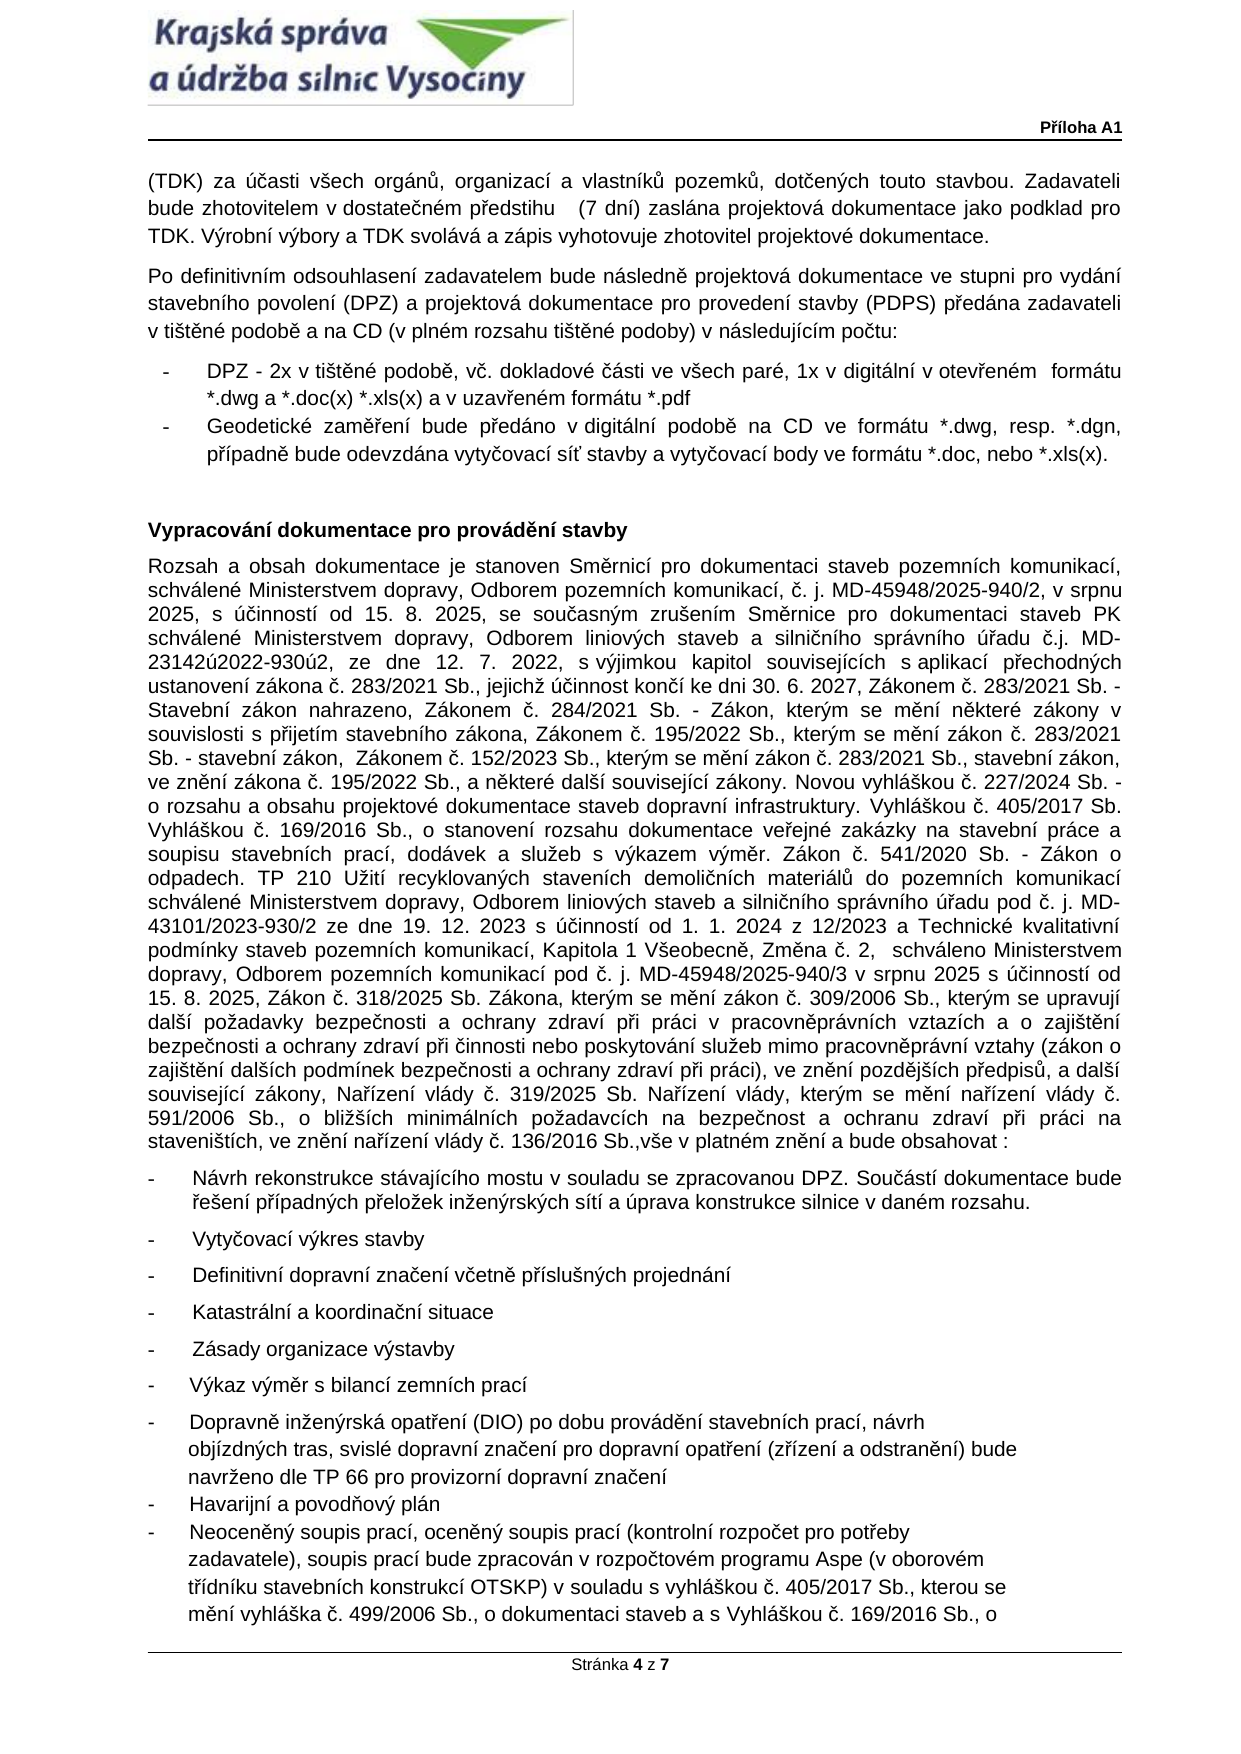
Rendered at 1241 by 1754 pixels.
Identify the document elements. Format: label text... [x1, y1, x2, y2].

text - Havarijní a povodňový plán [148, 1492, 1122, 1516]
text Vypracování dokumentace pro provádění stavby [148, 518, 1122, 542]
text Rozsah a obsah dokumentace je stanoven Směrnicí pro dokumentaci staveb pozemních komunikací, schválené Ministerstvem dopravy, Odborem pozemních komunikací, č. j. MD-45948/2025-940/2, v srpnu 2025, s účinností od 15. 8. 2025, se současným zrušením Směrnice pro dokumentaci staveb PK schválené Ministerstvem dopravy, Odborem liniových staveb a silničního správního úřadu č.j. MD-23142ú2022-930ú2, ze dne 12. 7. 2022, s výjimkou kapitol souvisejících s aplikací přechodných ustanovení zákona č. 283/2021 Sb., jejichž účinnost končí ke dni 30. 6. 2027, Zákonem č. 283/2021 Sb. - Stavební zákon nahrazeno, Zákonem č. 284/2021 Sb. - Zákon, kterým se mění některé zákony v souvislosti s přijetím stavebního zákona, Zákonem č. 195/2022 Sb., kterým se mění zákon č. 283/2021 Sb. - stavební zákon, Zákonem č. 152/2023 Sb., kterým se mění zákon č. 283/2021 Sb., stavební zákon, ve znění zákona č. 195/2022 Sb., a některé další související zákony. Novou vyhláškou č. 227/2024 Sb. - o rozsahu a obsahu projektové dokumentace staveb dopravní infrastruktury. Vyhláškou č. 405/2017 Sb. Vyhláškou č. 169/2016 Sb., o stanovení rozsahu dokumentace veřejné zakázky na stavební práce a soupisu stavebních prací, dodávek a služeb s výkazem výměr. Zákon č. 541/2020 Sb. - Zákon o odpadech. TP 210 Užití recyklovaných staveních demoličních materiálů do pozemních komunikací schválené Ministerstvem dopravy, Odborem liniových staveb a silničního správního úřadu pod č. j. MD-43101/2023-930/2 ze dne 19. 12. 2023 s účinností od 1. 1. 2024 z 12/2023 a Technické kvalitativní podmínky staveb pozemních komunikací, Kapitola 1 Všeobecně, Změna č. 2, schváleno Ministerstvem dopravy, Odborem pozemních komunikací pod č. j. MD-45948/2025-940/3 v srpnu 2025 s účinností od 15. 8. 2025, Zákon č. 318/2025 Sb. Zákona, kterým se mění zákon č. 309/2006 Sb., kterým se upravují další požadavky bezpečnosti a ochrany zdraví při práci v pracovněprávních vztazích a o zajištění bezpečnosti a ochrany zdraví při činnosti nebo poskytování služeb mimo pracovněprávní vztahy (zákon o zajištění dalších podmínek bezpečnosti a ochrany zdraví při práci), ve znění pozdějších předpisů, a další související zákony, Nařízení vlády č. 319/2025 Sb. Nařízení vlády, kterým se mění nařízení vlády č. 591/2006 Sb., o bližších minimálních požadavcích na bezpečnost a ochranu zdraví při práci na staveništích, ve znění nařízení vlády č. 136/2016 Sb.,vše v platném znění a bude obsahovat : [148, 554, 1122, 1153]
text zadavatele), soupis prací bude zpracován v rozpočtovém programu Aspe (v oborovém [148, 1547, 1122, 1571]
picture [147, 10, 574, 107]
list Geodetické zaměření bude předáno v digitální podobě na CD ve formátu *.dwg, resp. *.dgn, případně bude odevzdána vytyčovací síť stavby a vytyčovací body ve formátu *.doc, nebo *.xls(x). [162, 414, 1122, 465]
text objízdných tras, svislé dopravní značení pro dopravní opatření (zřízení a odstranění) bude [148, 1437, 1122, 1461]
text mění vyhláška č. 499/2006 Sb., o dokumentaci staveb a s Vyhláškou č. 169/2016 Sb., o [148, 1602, 1122, 1626]
text - Výkaz výměr s bilancí zemních prací [148, 1373, 1122, 1397]
list Katastrální a koordinační situace [148, 1300, 1122, 1324]
list Návrh rekonstrukce stávajícího mostu v souladu se zpracovanou DPZ. Součástí dokumentace bude řešení případných přeložek inženýrských sítí a úprava konstrukce silnice v daném rozsahu. [148, 1166, 1122, 1214]
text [148, 168, 1122, 247]
text navrženo dle TP 66 pro provizorní dopravní značení [148, 1464, 1122, 1488]
list Definitivní dopravní značení včetně příslušných projednání [148, 1263, 1122, 1287]
text Po definitivním odsouhlasení zadavatelem bude následně projektová dokumentace ve stupni pro vydání stavebního povolení (DPZ) a projektová dokumentace pro provedení stavby (PDPS) předána zadavateli v tištěné podobě a na CD (v plném rozsahu tištěné podoby) v následujícím počtu: [148, 263, 1122, 342]
list Vytyčovací výkres stavby [148, 1226, 1122, 1251]
list DPZ - 2x v tištěné podobě, vč. dokladové části ve všech paré, 1x v digitální v otevřeném formátu *.dwg a *.doc(x) *.xls(x) a v uzavřeném formátu *.pdf [162, 358, 1122, 410]
text - Dopravně inženýrská opatření (DIO) po dobu provádění stavebních prací, návrh [148, 1409, 1122, 1433]
text třídníku stavebních konstrukcí OTSKP) v souladu s vyhláškou č. 405/2017 Sb., kterou se [148, 1574, 1122, 1598]
text - Neoceněný soupis prací, oceněný soupis prací (kontrolní rozpočet pro potřeby [148, 1519, 1122, 1543]
list Zásady organizace výstavby [148, 1336, 1122, 1361]
